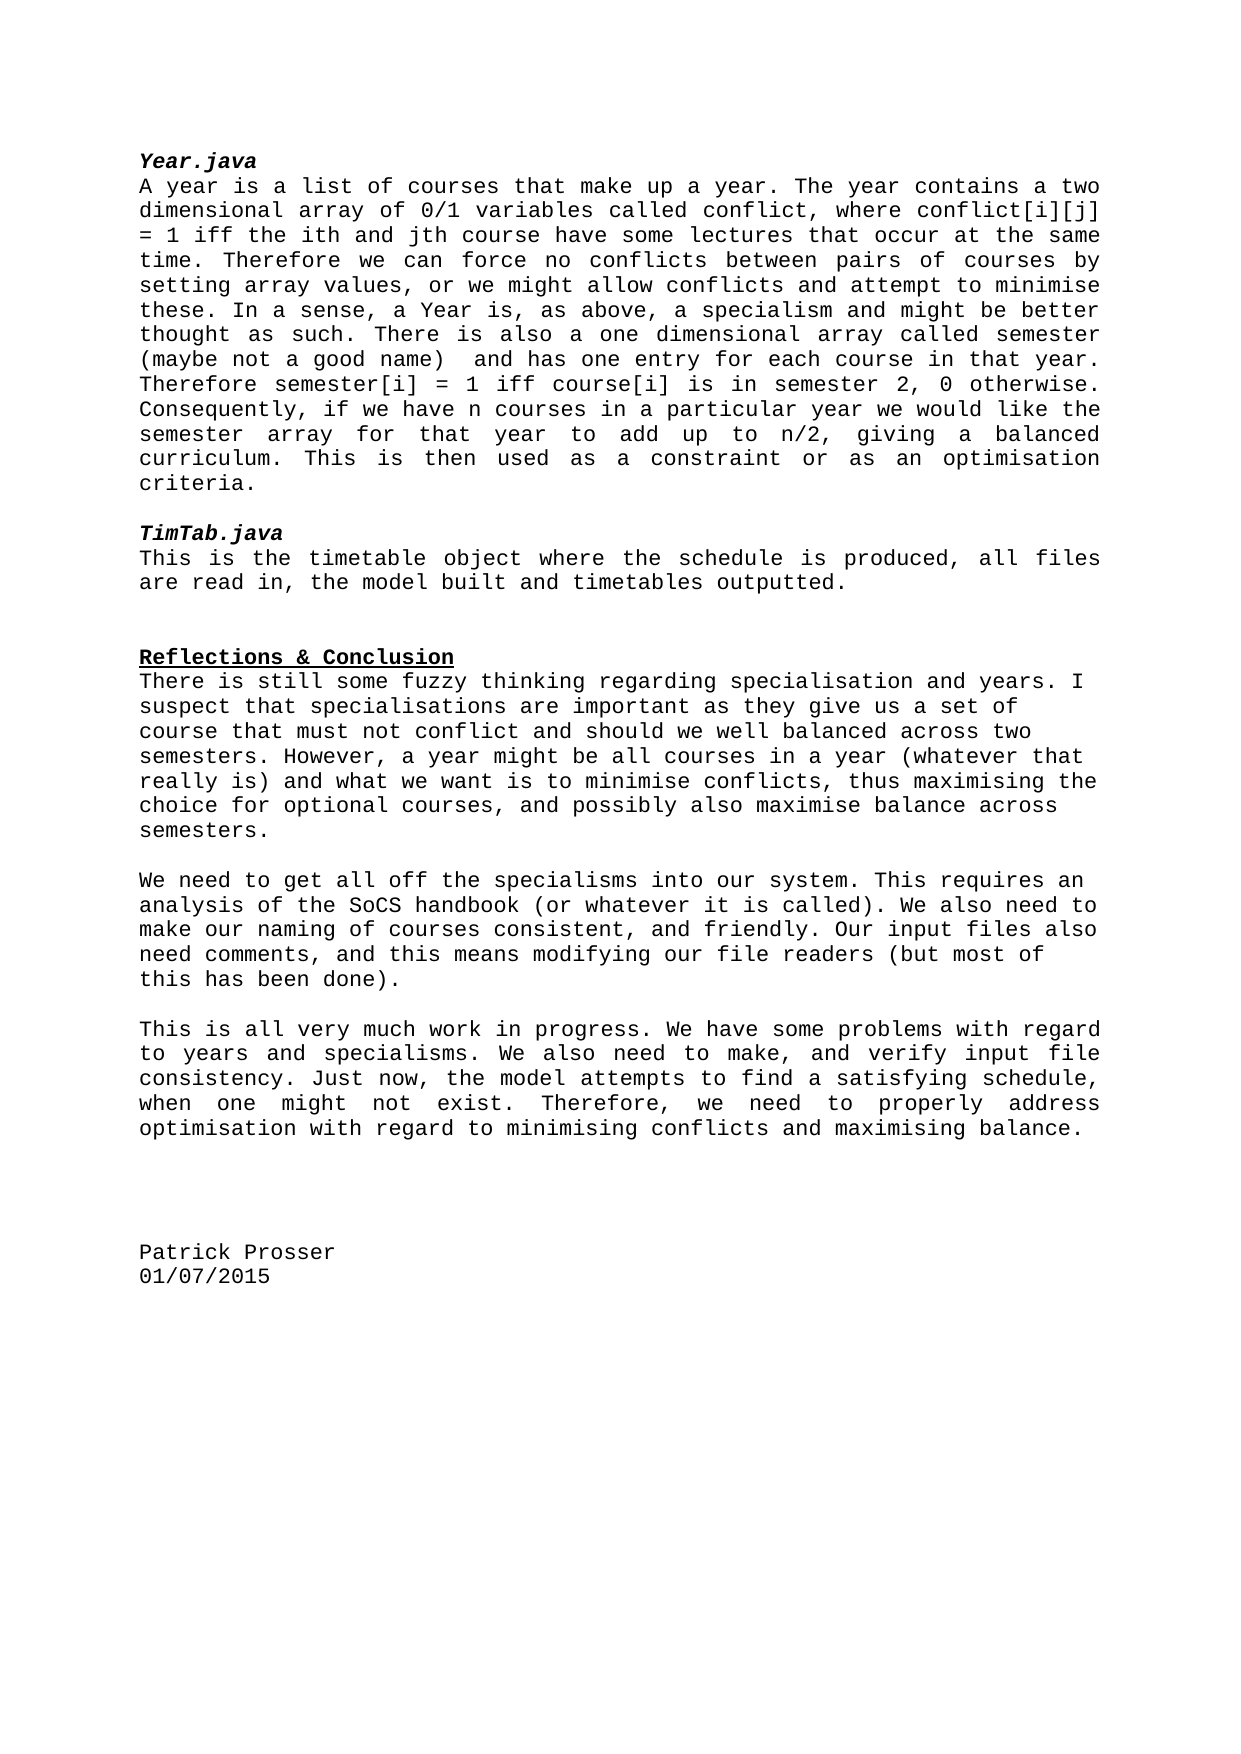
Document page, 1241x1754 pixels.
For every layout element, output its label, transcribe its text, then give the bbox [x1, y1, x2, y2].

text A year is a list of courses that make up a year. The year contains a two dimensional array of 0/1 variables called conflict, where conflict[i][j] = 1 iff the ith and jth course have some lectures that occur at the same time. Therefore we can force no conflicts between pairs of courses by setting array values, or we might allow conflicts and attempt to minimise these. In a sense, a Year is, as above, a specialism and might be better thought as such. There is also a one dimensional array called semester (maybe not a good name) and has one entry for each course in that year. Therefore semester[i] = 1 iff course[i] is in semester 2, 0 otherwise. Consequently, if we have n courses in a particular year we would like the semester array for that year to add up to n/2, giving a balanced curriculum. This is then used as a constraint or as an optimisation criteria. [139, 175, 1101, 497]
text TimTab.java [139, 522, 1101, 547]
text This is all very much work in progress. We have some problems with regard to years and specialisms. We also need to make, and verify input file consistency. Just now, the model attempts to find a satisfying schedule, when one might not exist. Therefore, we need to properly address optimisation with regard to minimising conflicts and maximising balance. [139, 1018, 1101, 1142]
text Reflections & Conclusion [139, 646, 1101, 671]
text There is still some fuzzy thinking regarding specialisation and years. I suspect that specialisations are important as they give us a set of course that must not conflict and should we well balanced across two semesters. However, a year might be all courses in a year (whatever that really is) and what we want is to minimise conflicts, thus maximising the choice for optional courses, and possibly also maximise balance across semesters. [139, 671, 1101, 844]
text We need to get all off the specialisms into our system. This requires an analysis of the SoCS handbook (or whatever it is called). We also need to make our naming of courses consistent, and friendly. Our input files also need comments, and this means modifying our file readers (but most of this has been done). [139, 869, 1101, 993]
text 01/07/2015 [139, 1266, 1101, 1290]
text Patrick Prosser [139, 1241, 1101, 1266]
text This is the timetable object where the schedule is produced, all files are read in, the model built and timetables outputted. [139, 547, 1101, 596]
text Year.java [139, 150, 1101, 175]
